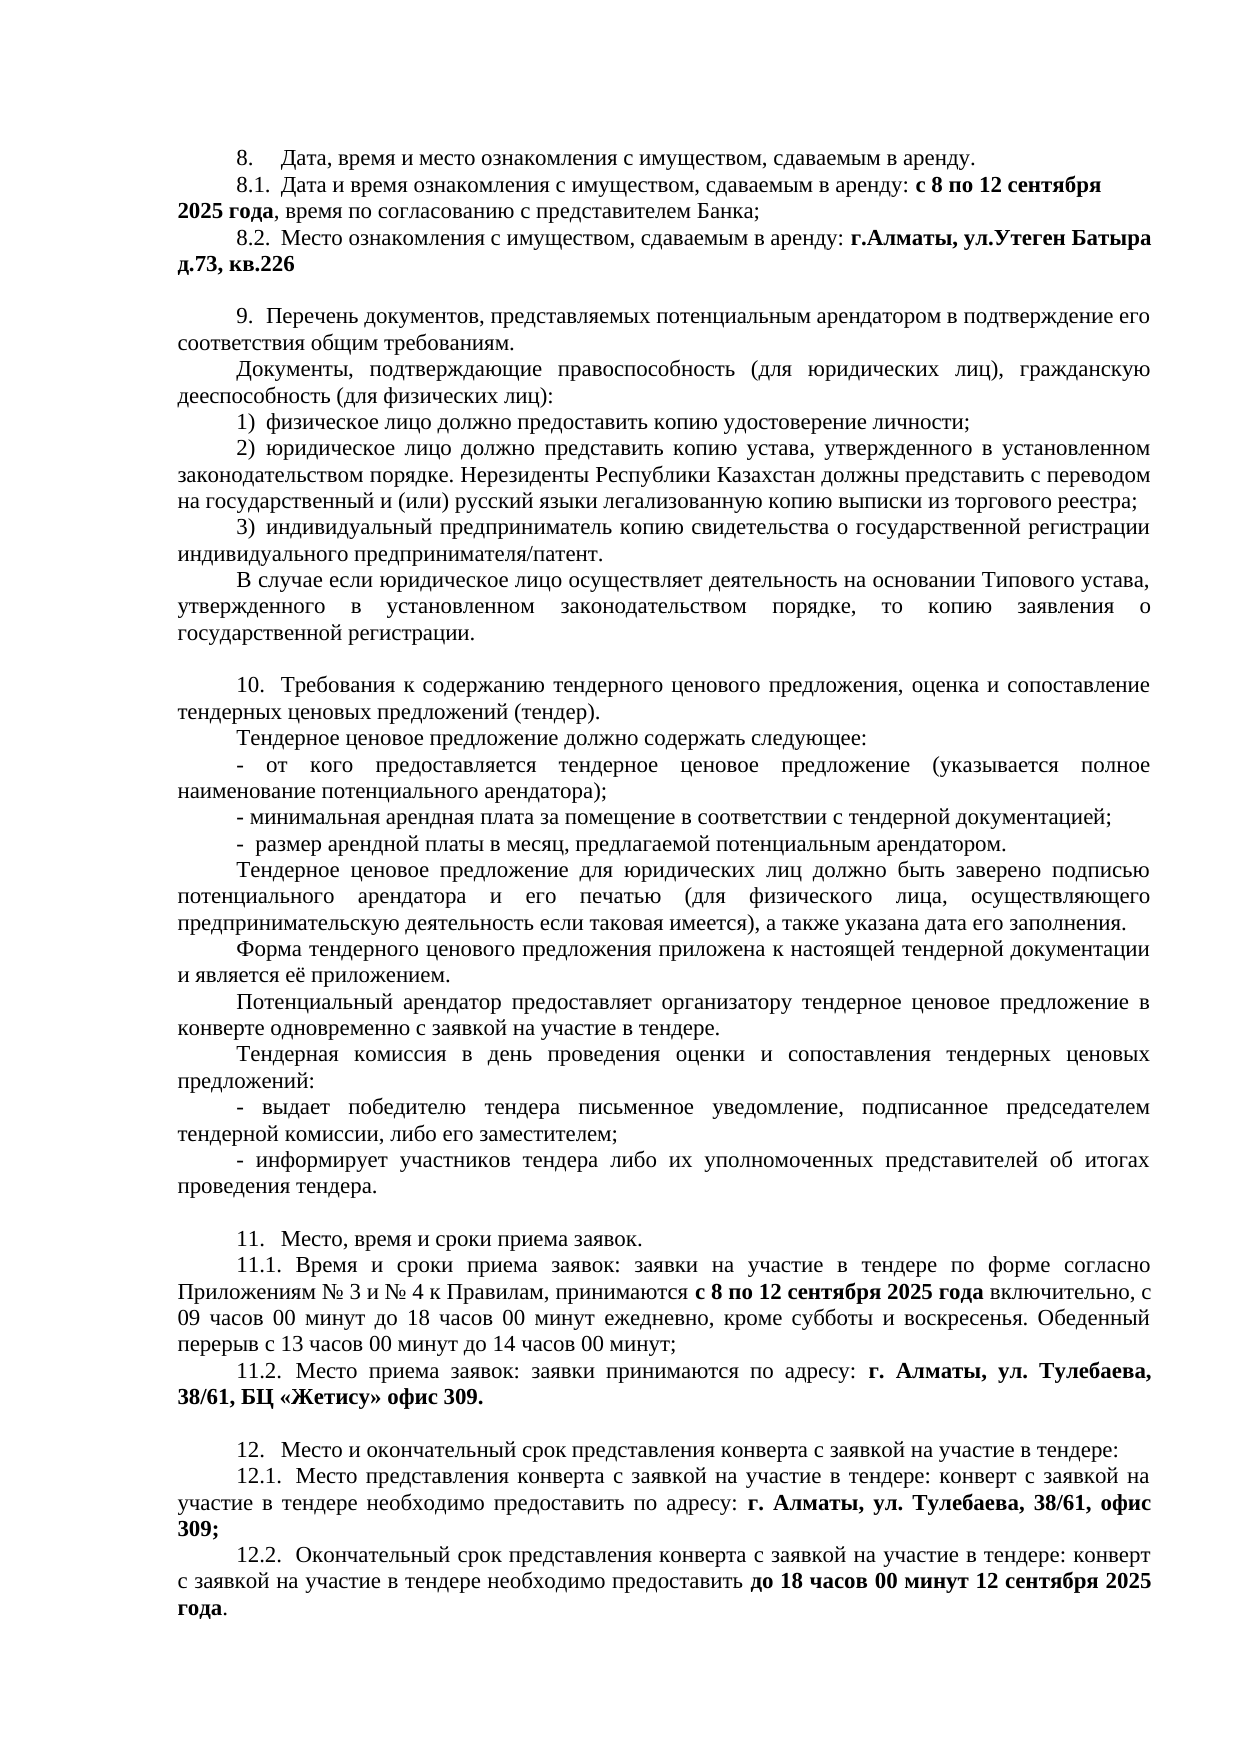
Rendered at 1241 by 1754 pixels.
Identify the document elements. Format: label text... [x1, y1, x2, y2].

text - минимальная арендная плата за помещение в соответствии с тендерной документацией; [177, 803, 1152, 830]
text Тендерное ценовое предложение должно содержать следующее: [177, 724, 1152, 751]
list Перечень документов, представляемых потенциальным арендатором в подтверждение его соответствия общим требованиям. [177, 303, 1152, 355]
text - информирует участников тендера либо их уполномоченных представителей об итогах проведения тендера. [177, 1146, 1152, 1199]
text Потенциальный арендатор предоставляет организатору тендерное ценовое предложение в конверте одновременно с заявкой на участие в тендере. [177, 988, 1152, 1041]
list Место, время и сроки приема заявок. [177, 1225, 1152, 1251]
list Дата, время и место ознакомления с имуществом, сдаваемым в аренду. [177, 144, 1152, 171]
text Документы, подтверждающие правоспособность (для юридических лиц), гражданскую дееспособность (для физических лиц): [177, 355, 1152, 408]
list Место ознакомления с имуществом, сдаваемым в аренду: г.Алматы, ул.Утеген Батыра д.73, кв.226 [177, 223, 1152, 276]
text - размер арендной платы в месяц, предлагаемой потенциальным арендатором. [177, 830, 1152, 856]
list Место приема заявок: заявки принимаются по адресу: г. Алматы, ул. Тулебаева, 38/61, БЦ «Жетису» офис 309. [177, 1357, 1152, 1409]
text - от кого предоставляется тендерное ценовое предложение (указывается полное наименование потенциального арендатора); [177, 751, 1152, 803]
text Тендерное ценовое предложение для юридических лиц должно быть заверено подписью потенциального арендатора и его печатью (для физического лица, осуществляющего предпринимательскую деятельность если таковая имеется), а также указана дата его заполнения. [177, 856, 1152, 935]
list физическое лицо должно предоставить копию удостоверение личности; [177, 408, 1152, 434]
list индивидуальный предприниматель копию свидетельства о государственной регистрации индивидуального предпринимателя/патент. [177, 513, 1152, 566]
list Окончательный срок представления конверта с заявкой на участие в тендере: конверт с заявкой на участие в тендере необходимо предоставить до 18 часов 00 минут 12 сентября 2025 года. [177, 1541, 1152, 1620]
text Тендерная комиссия в день проведения оценки и сопоставления тендерных ценовых предложений: [177, 1041, 1152, 1093]
text Форма тендерного ценового предложения приложена к настоящей тендерной документации и является её приложением. [177, 935, 1152, 988]
text В случае если юридическое лицо осуществляет деятельность на основании Типового устава, утвержденного в установленном законодательством порядке, то копию заявления о государственной регистрации. [177, 566, 1152, 645]
list Время и сроки приема заявок: заявки на участие в тендере по форме согласно Приложениям № 3 и № 4 к Правилам, принимаются с 8 по 12 сентября 2025 года включительно, с 09 часов 00 минут до 18 часов 00 минут ежедневно, кроме субботы и воскресенья. Обеденный перерыв с 13 часов 00 минут до 14 часов 00 минут; [177, 1251, 1152, 1357]
text - выдает победителю тендера письменное уведомление, подписанное председателем тендерной комиссии, либо его заместителем; [177, 1093, 1152, 1146]
list Место и окончательный срок представления конверта с заявкой на участие в тендере: [177, 1436, 1152, 1462]
text 10. Требования к содержанию тендерного ценового предложения, оценка и сопоставление тендерных ценовых предложений (тендер). [177, 672, 1152, 724]
list Место представления конверта с заявкой на участие в тендере: конверт с заявкой на участие в тендере необходимо предоставить по адресу: г. Алматы, ул. Тулебаева, 38/61, офис 309; [177, 1462, 1152, 1541]
list юридическое лицо должно представить копию устава, утвержденного в установленном законодательством порядке. Нерезиденты Республики Казахстан должны представить с переводом на государственный и (или) русский языки легализованную копию выписки из торгового реестра; [177, 434, 1152, 513]
list Дата и время ознакомления с имуществом, сдаваемым в аренду: с 8 по 12 сентября 2025 года, время по согласованию с представителем Банка; [177, 171, 1152, 223]
